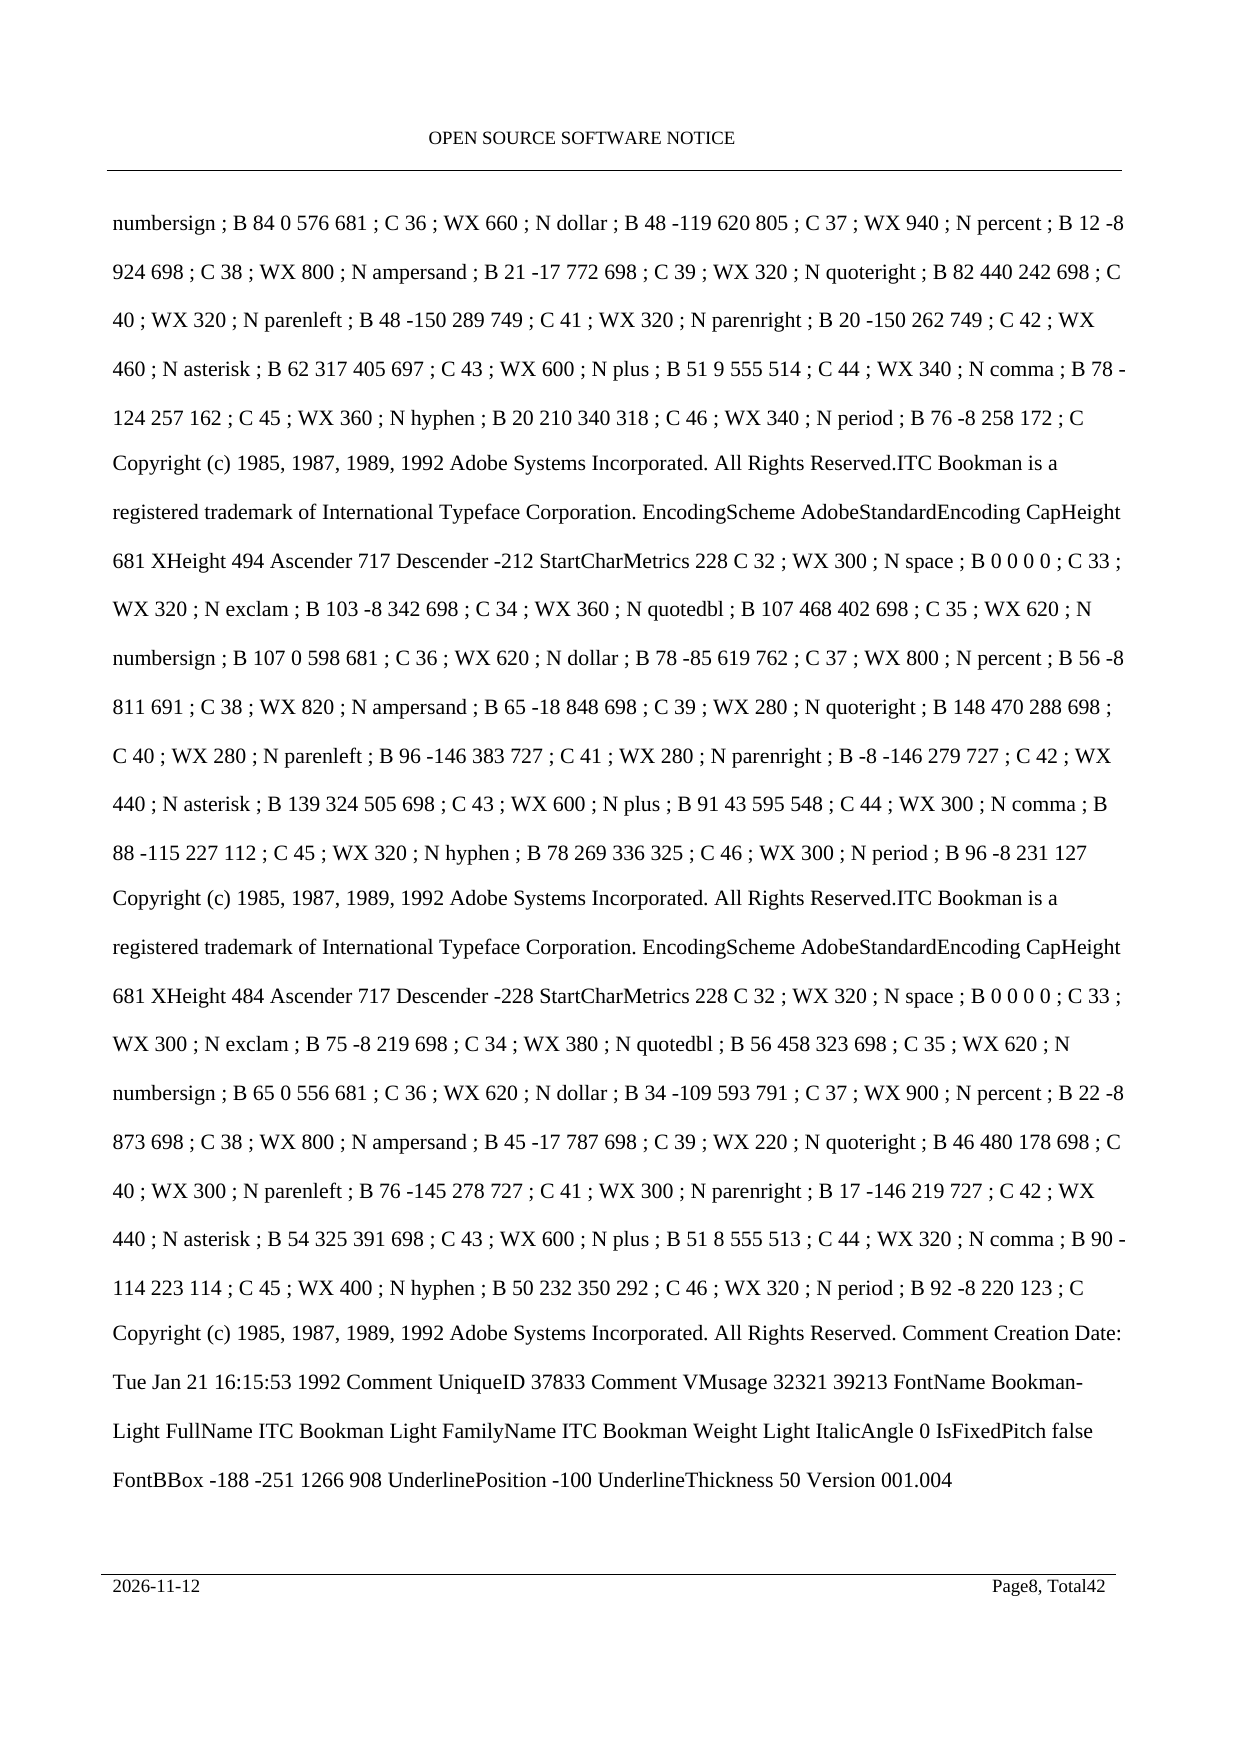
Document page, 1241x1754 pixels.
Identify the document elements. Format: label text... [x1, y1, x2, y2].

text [112, 206, 1128, 434]
text Copyright (c) 1985, 1987, 1989, 1992 Adobe Systems Incorporated. All Rights Reserved. Comment Creation Date: Tue Jan 21 16:15:53 1992 Comment UniqueID 37833 Comment VMusage 32321 39213 FontName Bookman-Light FullName ITC Bookman Light FamilyName ITC Bookman Weight Light ItalicAngle 0 IsFixedPitch false FontBBox -188 -251 1266 908 UnderlinePosition -100 UnderlineThickness 50 Version 001.004 [112, 1317, 1128, 1495]
text Copyright (c) 1985, 1987, 1989, 1992 Adobe Systems Incorporated. All Rights Reserved.ITC Bookman is a registered trademark of International Typeface Corporation. EncodingScheme AdobeStandardEncoding CapHeight 681 XHeight 494 Ascender 717 Descender -212 StartCharMetrics 228 C 32 ; WX 300 ; N space ; B 0 0 0 0 ; C 33 ; WX 320 ; N exclam ; B 103 -8 342 698 ; C 34 ; WX 360 ; N quotedbl ; B 107 468 402 698 ; C 35 ; WX 620 ; N numbersign ; B 107 0 598 681 ; C 36 ; WX 620 ; N dollar ; B 78 -85 619 762 ; C 37 ; WX 800 ; N percent ; B 56 -8 811 691 ; C 38 ; WX 820 ; N ampersand ; B 65 -18 848 698 ; C 39 ; WX 280 ; N quoteright ; B 148 470 288 698 ; C 40 ; WX 280 ; N parenleft ; B 96 -146 383 727 ; C 41 ; WX 280 ; N parenright ; B -8 -146 279 727 ; C 42 ; WX 440 ; N asterisk ; B 139 324 505 698 ; C 43 ; WX 600 ; N plus ; B 91 43 595 548 ; C 44 ; WX 300 ; N comma ; B 88 -115 227 112 ; C 45 ; WX 320 ; N hyphen ; B 78 269 336 325 ; C 46 ; WX 300 ; N period ; B 96 -8 231 127 [112, 446, 1128, 869]
text Copyright (c) 1985, 1987, 1989, 1992 Adobe Systems Incorporated. All Rights Reserved.ITC Bookman is a registered trademark of International Typeface Corporation. EncodingScheme AdobeStandardEncoding CapHeight 681 XHeight 484 Ascender 717 Descender -228 StartCharMetrics 228 C 32 ; WX 320 ; N space ; B 0 0 0 0 ; C 33 ; WX 300 ; N exclam ; B 75 -8 219 698 ; C 34 ; WX 380 ; N quotedbl ; B 56 458 323 698 ; C 35 ; WX 620 ; N numbersign ; B 65 0 556 681 ; C 36 ; WX 620 ; N dollar ; B 34 -109 593 791 ; C 37 ; WX 900 ; N percent ; B 22 -8 873 698 ; C 38 ; WX 800 ; N ampersand ; B 45 -17 787 698 ; C 39 ; WX 220 ; N quoteright ; B 46 480 178 698 ; C 40 ; WX 300 ; N parenleft ; B 76 -145 278 727 ; C 41 ; WX 300 ; N parenright ; B 17 -146 219 727 ; C 42 ; WX 440 ; N asterisk ; B 54 325 391 698 ; C 43 ; WX 600 ; N plus ; B 51 8 555 513 ; C 44 ; WX 320 ; N comma ; B 90 -114 223 114 ; C 45 ; WX 400 ; N hyphen ; B 50 232 350 292 ; C 46 ; WX 320 ; N period ; B 92 -8 220 123 ; C [112, 882, 1128, 1304]
